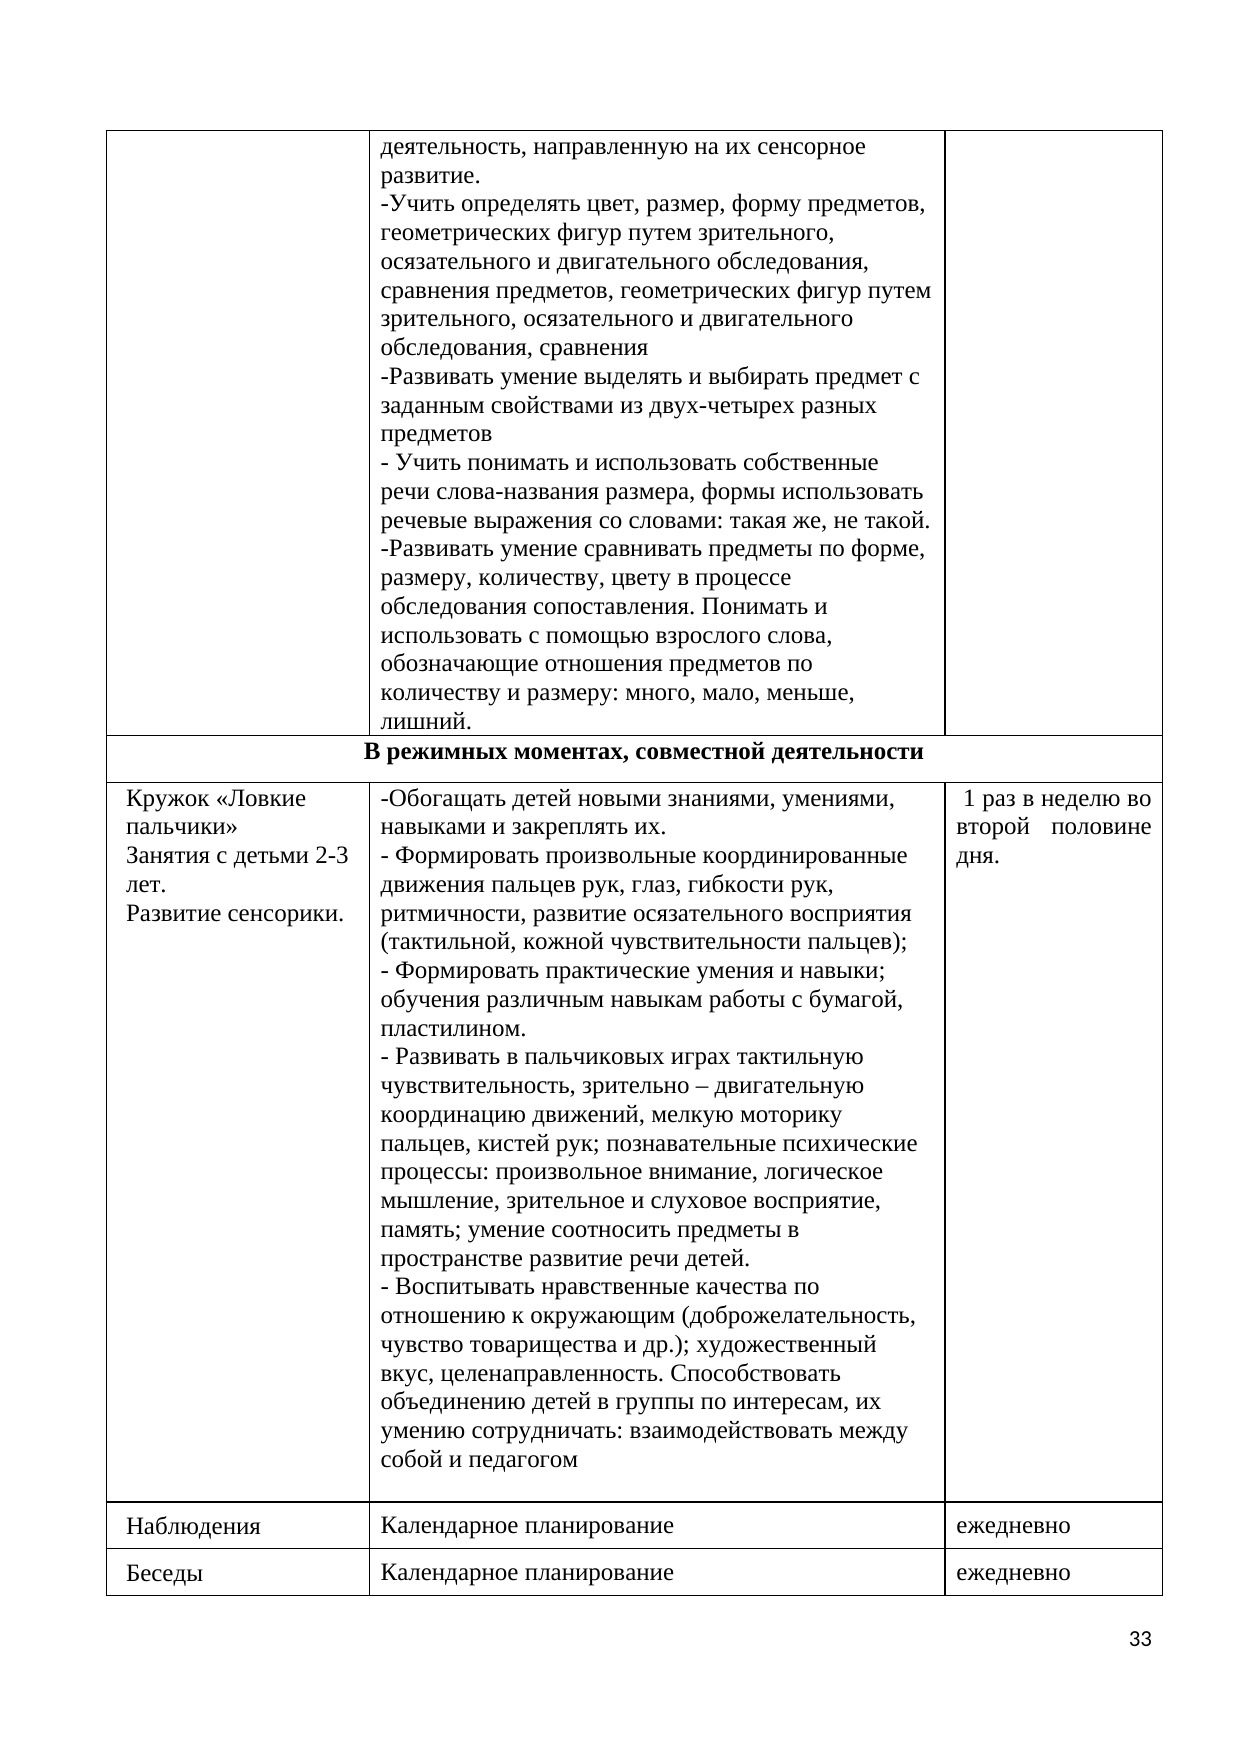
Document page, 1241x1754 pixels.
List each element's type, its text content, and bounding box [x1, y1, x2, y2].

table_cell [370, 131, 944, 735]
table_cell ежедневно [946, 1503, 1162, 1548]
table_cell 1 раз в неделю во второй половине дня. [946, 783, 1162, 1501]
table_cell Беседы [107, 1549, 369, 1595]
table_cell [370, 1549, 944, 1595]
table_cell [107, 131, 369, 735]
table_cell Кружок «Ловкие пальчики» Занятия с детьми 2-3 лет. Развитие сенсорики. [107, 783, 369, 1501]
table_cell Календарное планирование [370, 1503, 944, 1548]
table_cell Наблюдения [107, 1503, 369, 1548]
table_cell ежедневно [946, 1549, 1162, 1595]
table_cell В режимных моментах, совместной деятельности [107, 736, 1162, 782]
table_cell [946, 131, 1162, 735]
table_cell -Обогащать детей новыми знаниями, умениями, навыками и закреплять их. - Формировать произвольные координированные движения пальцев рук, глаз, гибкости рук, ритмичности, развитие осязательного восприятия (тактильной, кожной чувствительности пальцев); - Формировать практические умения и навыки; обучения различным навыкам работы с бумагой, пластилином. - Развивать в пальчиковых играх тактильную чувствительность, зрительно – двигательную координацию движений, мелкую моторику пальцев, кистей рук; познавательные психические процессы: произвольное внимание, логическое мышление, зрительное и слуховое восприятие, память; умение соотносить предметы в пространстве развитие речи детей. - Воспитывать нравственные качества по отношению к окружающим (доброжелательность, чувство товарищества и др.); художественный вкус, целенаправленность. Способствовать объединению детей в группы по интересам, их умению сотрудничать: взаимодействовать между собой и педагогом [370, 783, 944, 1501]
